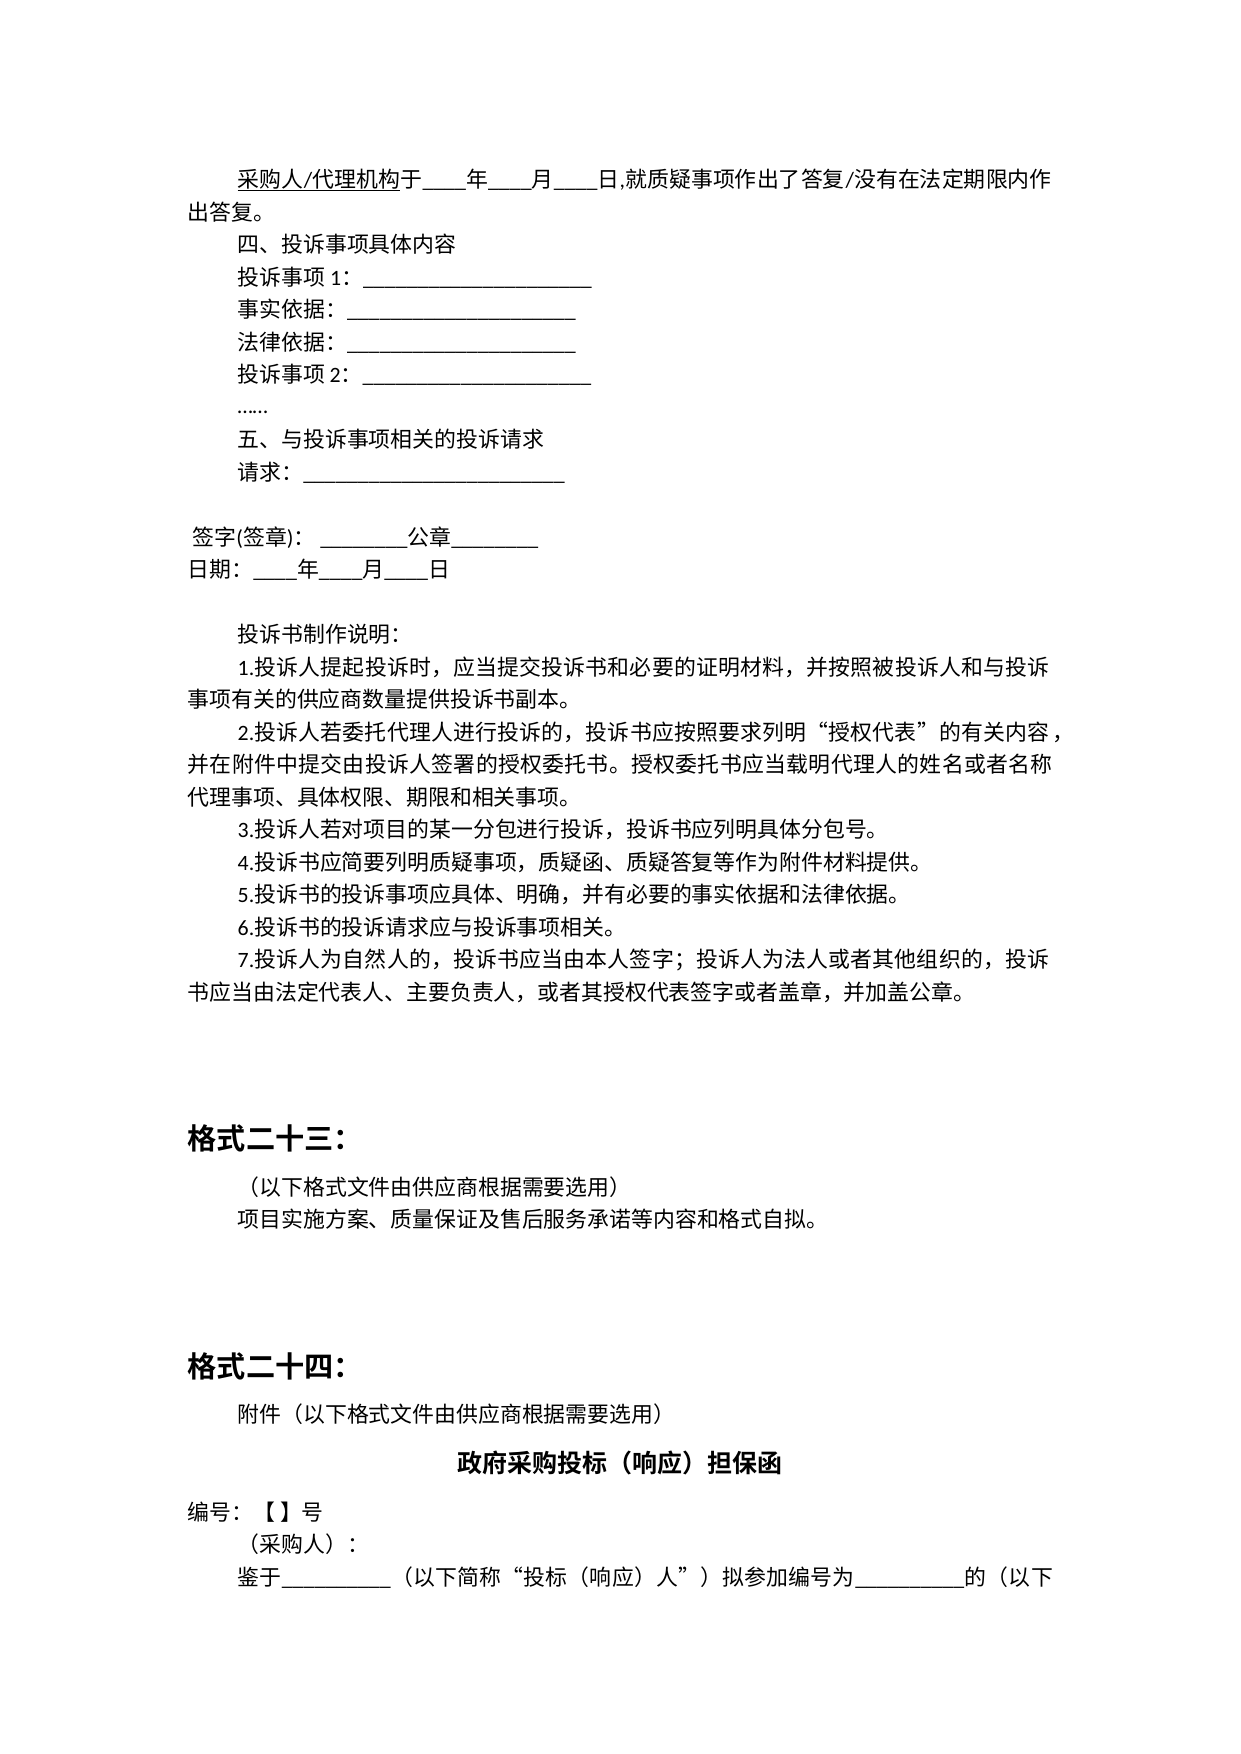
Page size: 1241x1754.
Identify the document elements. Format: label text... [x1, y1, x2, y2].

text 附件（以下格式文件由供应商根据需要选用） [187, 1397, 1053, 1429]
text 投诉书制作说明： [187, 617, 1053, 649]
text 编号：【 】号 [187, 1494, 1053, 1527]
text 3.投诉人若对项目的某一分包进行投诉，投诉书应列明具体分包号。 [187, 812, 1053, 844]
text 投诉事项 1：_____________________ [187, 259, 1053, 292]
text 日期：____年____月____日 [187, 552, 1053, 584]
text 4.投诉书应简要列明质疑事项，质疑函、质疑答复等作为附件材料提供。 [187, 844, 1053, 877]
text 政府采购投标（响应）担保函 [187, 1429, 1053, 1494]
text 签字(签章)： ________公章________ [187, 519, 1053, 552]
text 法律依据：_____________________ [187, 324, 1053, 357]
text （采购人）： [187, 1527, 1053, 1559]
text 四、投诉事项具体内容 [187, 227, 1053, 259]
text 5.投诉书的投诉事项应具体、明确，并有必要的事实依据和法律依据。 [187, 877, 1053, 909]
text 请求：________________________ [187, 454, 1053, 487]
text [187, 1559, 1053, 1592]
text 五、与投诉事项相关的投诉请求 [187, 422, 1053, 454]
text 投诉事项2：_____________________ [187, 357, 1053, 389]
text 7.投诉人为自然人的，投诉书应当由本人签字；投诉人为法人或者其他组织的，投诉书应当由法定代表人、主要负责人，或者其授权代表签字或者盖章，并加盖公章。 [187, 942, 1053, 1007]
text 采购人/代理机构于____年____月____日,就质疑事项作出了答复/没有在法定期限内作出答复。 [187, 162, 1053, 227]
text …… [187, 389, 1053, 422]
text 格式二十四： [187, 1332, 1053, 1397]
text 事实依据：_____________________ [187, 292, 1053, 324]
text 项目实施方案、质量保证及售后服务承诺等内容和格式自拟。 [187, 1202, 1053, 1234]
text 格式二十三： [187, 1104, 1053, 1169]
text 1.投诉人提起投诉时，应当提交投诉书和必要的证明材料，并按照被投诉人和与投诉事项有关的供应商数量提供投诉书副本。 [187, 649, 1053, 714]
text （以下格式文件由供应商根据需要选用） [187, 1169, 1053, 1202]
text 2.投诉人若委托代理人进行投诉的，投诉书应按照要求列明“授权代表”的有关内容，并在附件中提交由投诉人签署的授权委托书。授权委托书应当载明代理人的姓名或者名称、代理事项、具体权限、期限和相关事项。 [187, 714, 1053, 812]
text 6.投诉书的投诉请求应与投诉事项相关。 [187, 909, 1053, 942]
